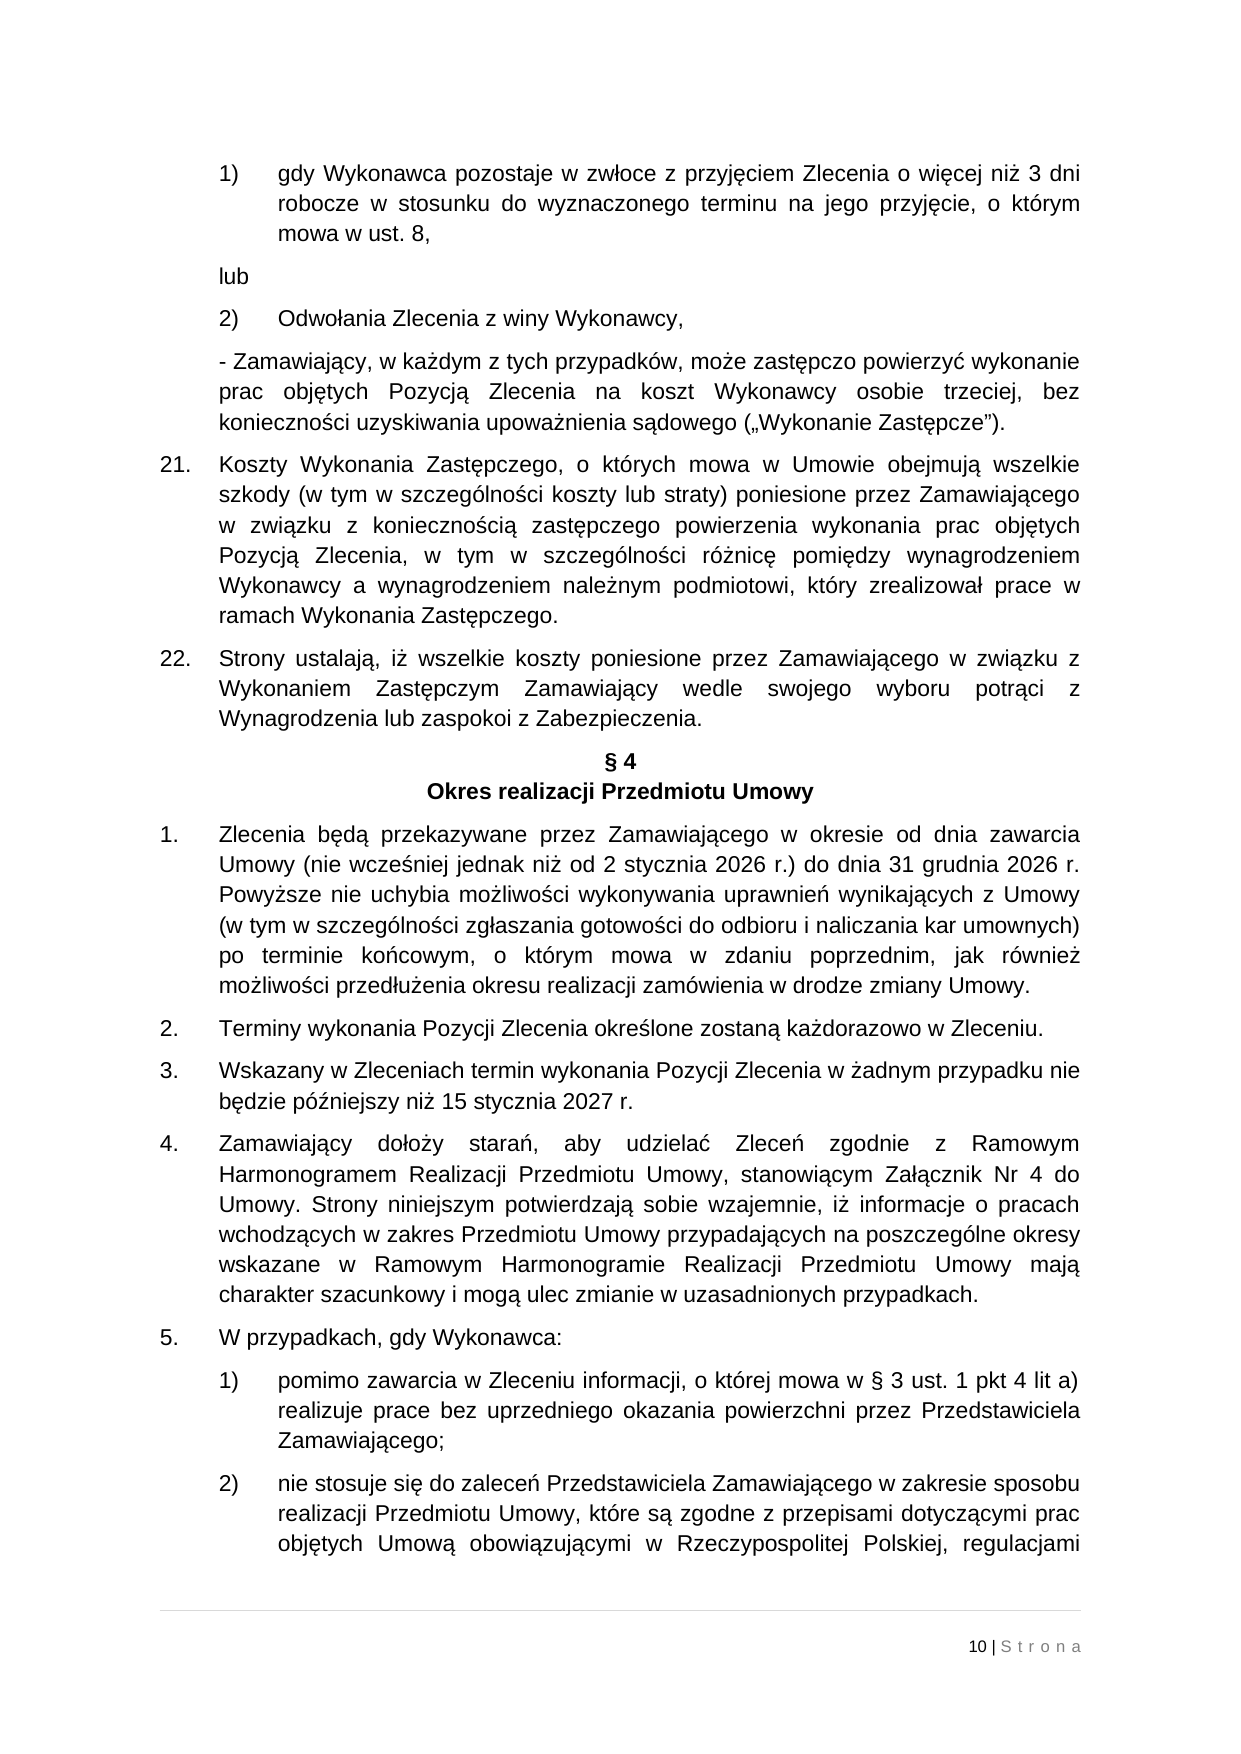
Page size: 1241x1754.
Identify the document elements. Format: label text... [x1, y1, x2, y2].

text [218, 1470, 1081, 1557]
text lub [218, 263, 1081, 289]
list Zlecenia będą przekazywane przez Zamawiającego w okresie od dnia zawarcia Umowy (nie wcześniej jednak niż od 2 stycznia 2026 r.) do dnia 31 grudnia 2026 r. Powyższe nie uchybia możliwości wykonywania uprawnień wynikających z Umowy (w tym w szczególności zgłaszania gotowości do odbioru i naliczania kar umownych) po terminie końcowym, o którym mowa w zdaniu poprzednim, jak również możliwości przedłużenia okresu realizacji zamówienia w drodze zmiany Umowy. [159, 821, 1081, 998]
text § 4 Okres realizacji Przedmiotu Umowy [159, 748, 1081, 804]
text 1) gdy Wykonawca pozostaje w zwłoce z przyjęciem Zlecenia o więcej niż 3 dni robocze w stosunku do wyznaczonego terminu na jego przyjęcie, o którym mowa w ust. 8, [218, 159, 1081, 246]
text 22. Strony ustalają, iż wszelkie koszty poniesione przez Zamawiającego w związku z Wykonaniem Zastępczym Zamawiający wedle swojego wyboru potrąci z Wynagrodzenia lub zaspokoi z Zabezpieczenia. [159, 645, 1081, 732]
list W przypadkach, gdy Wykonawca: [159, 1324, 1081, 1350]
text - Zamawiający, w każdym z tych przypadków, może zastępczo powierzyć wykonanie prac objętych Pozycją Zlecenia na koszt Wykonawcy osobie trzeciej, bez konieczności uzyskiwania upoważnienia sądowego („Wykonanie Zastępcze”). [218, 348, 1081, 435]
text 21. Koszty Wykonania Zastępczego, o których mowa w Umowie obejmują wszelkie szkody (w tym w szczególności koszty lub straty) poniesione przez Zamawiającego w związku z koniecznością zastępczego powierzenia wykonania prac objętych Pozycją Zlecenia, w tym w szczególności różnicę pomiędzy wynagrodzeniem Wykonawcy a wynagrodzeniem należnym podmiotowi, który zrealizował prace w ramach Wykonania Zastępczego. [159, 451, 1081, 628]
list Wskazany w Zleceniach termin wykonania Pozycji Zlecenia w żadnym przypadku nie będzie późniejszy niż 15 stycznia 2027 r. [159, 1057, 1081, 1114]
text 2) Odwołania Zlecenia z winy Wykonawcy, [218, 305, 1081, 332]
list Zamawiający dołoży starań, aby udzielać Zleceń zgodnie z Ramowym Harmonogramem Realizacji Przedmiotu Umowy, stanowiącym Załącznik Nr 4 do Umowy. Strony niniejszym potwierdzają sobie wzajemnie, iż informacje o pracach wchodzących w zakres Przedmiotu Umowy przypadających na poszczególne okresy wskazane w Ramowym Harmonogramie Realizacji Przedmiotu Umowy mają charakter szacunkowy i mogą ulec zmianie w uzasadnionych przypadkach. [159, 1130, 1081, 1308]
text 1) pomimo zawarcia w Zleceniu informacji, o której mowa w § 3 ust. 1 pkt 4 lit a) realizuje prace bez uprzedniego okazania powierzchni przez Przedstawiciela Zamawiającego; [218, 1367, 1081, 1453]
list Terminy wykonania Pozycji Zlecenia określone zostaną każdorazowo w Zleceniu. [159, 1015, 1081, 1041]
